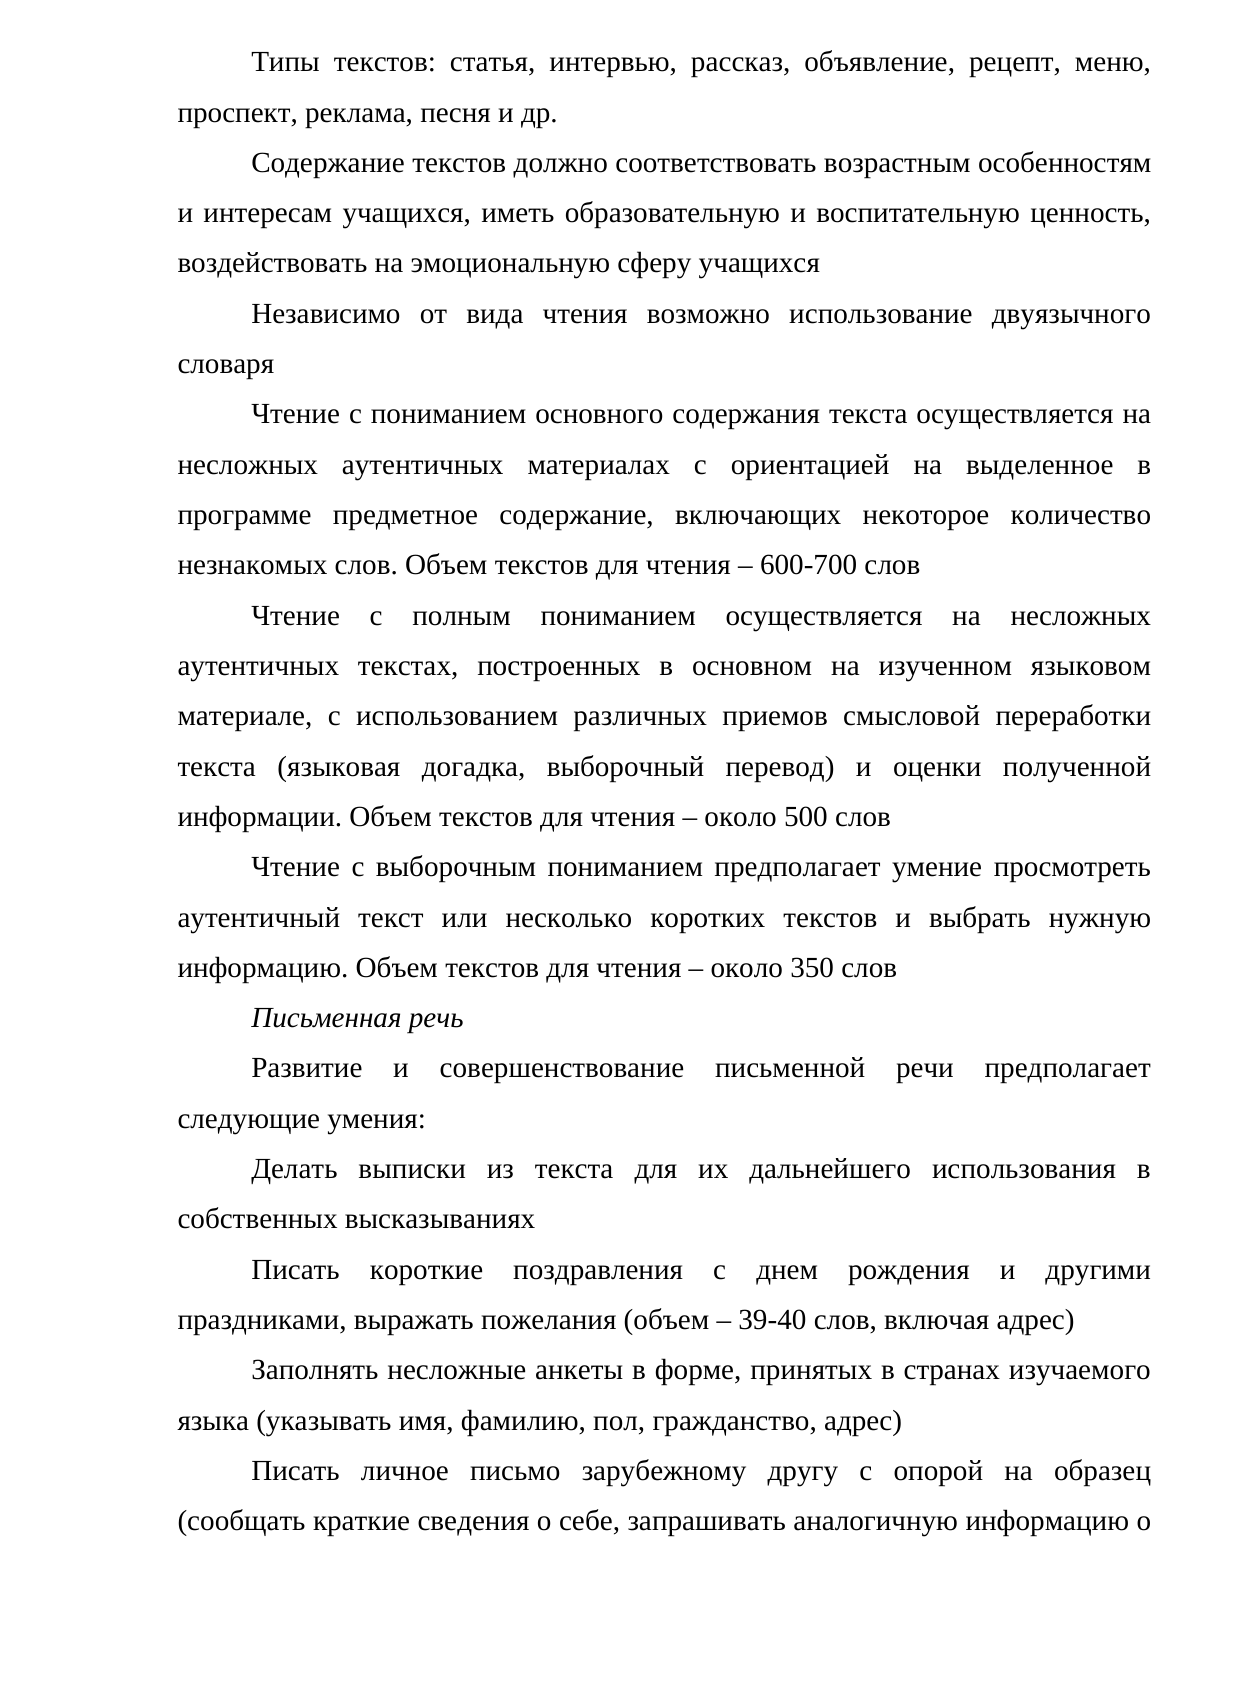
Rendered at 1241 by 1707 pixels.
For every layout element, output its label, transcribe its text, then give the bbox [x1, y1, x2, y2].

text Содержание текстов должно соответствовать возрастным особенностям и интересам учащихся, иметь образовательную и воспитательную ценность, воздействовать на эмоциональную сферу учащихся [177, 145, 1152, 279]
text Типы текстов: статья, интервью, рассказ, объявление, рецепт, меню, проспект, реклама, песня и др. [177, 44, 1152, 128]
text Чтение с пониманием основного содержания текста осуществляется на несложных аутентичных материалах с ориентацией на выделенное в программе предметное содержание, включающих некоторое количество незнакомых слов. Объем текстов для чтения – 600-700 слов [177, 397, 1152, 581]
text Чтение с полным пониманием осуществляется на несложных аутентичных текстах, построенных в основном на изученном языковом материале, с использованием различных приемов смысловой переработки текста (языковая догадка, выборочный перевод) и оценки полученной информации. Объем текстов для чтения – около 500 слов [177, 598, 1152, 833]
text Делать выписки из текста для их дальнейшего использования в собственных высказываниях [177, 1151, 1152, 1235]
text Чтение с выборочным пониманием предполагает умение просмотреть аутентичный текст или несколько коротких текстов и выбрать нужную информацию. Объем текстов для чтения – около 350 слов [177, 849, 1152, 983]
text Письменная речь [177, 1000, 1152, 1034]
text Заполнять несложные анкеты в форме, принятых в странах изучаемого языка (указывать имя, фамилию, пол, гражданство, адрес) [177, 1352, 1152, 1436]
text Независимо от вида чтения возможно использование двуязычного словаря [177, 296, 1152, 380]
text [177, 1453, 1152, 1537]
text Развитие и совершенствование письменной речи предполагает следующие умения: [177, 1051, 1152, 1134]
text Писать короткие поздравления с днем рождения и другими праздниками, выражать пожелания (объем – 39-40 слов, включая адрес) [177, 1252, 1152, 1336]
